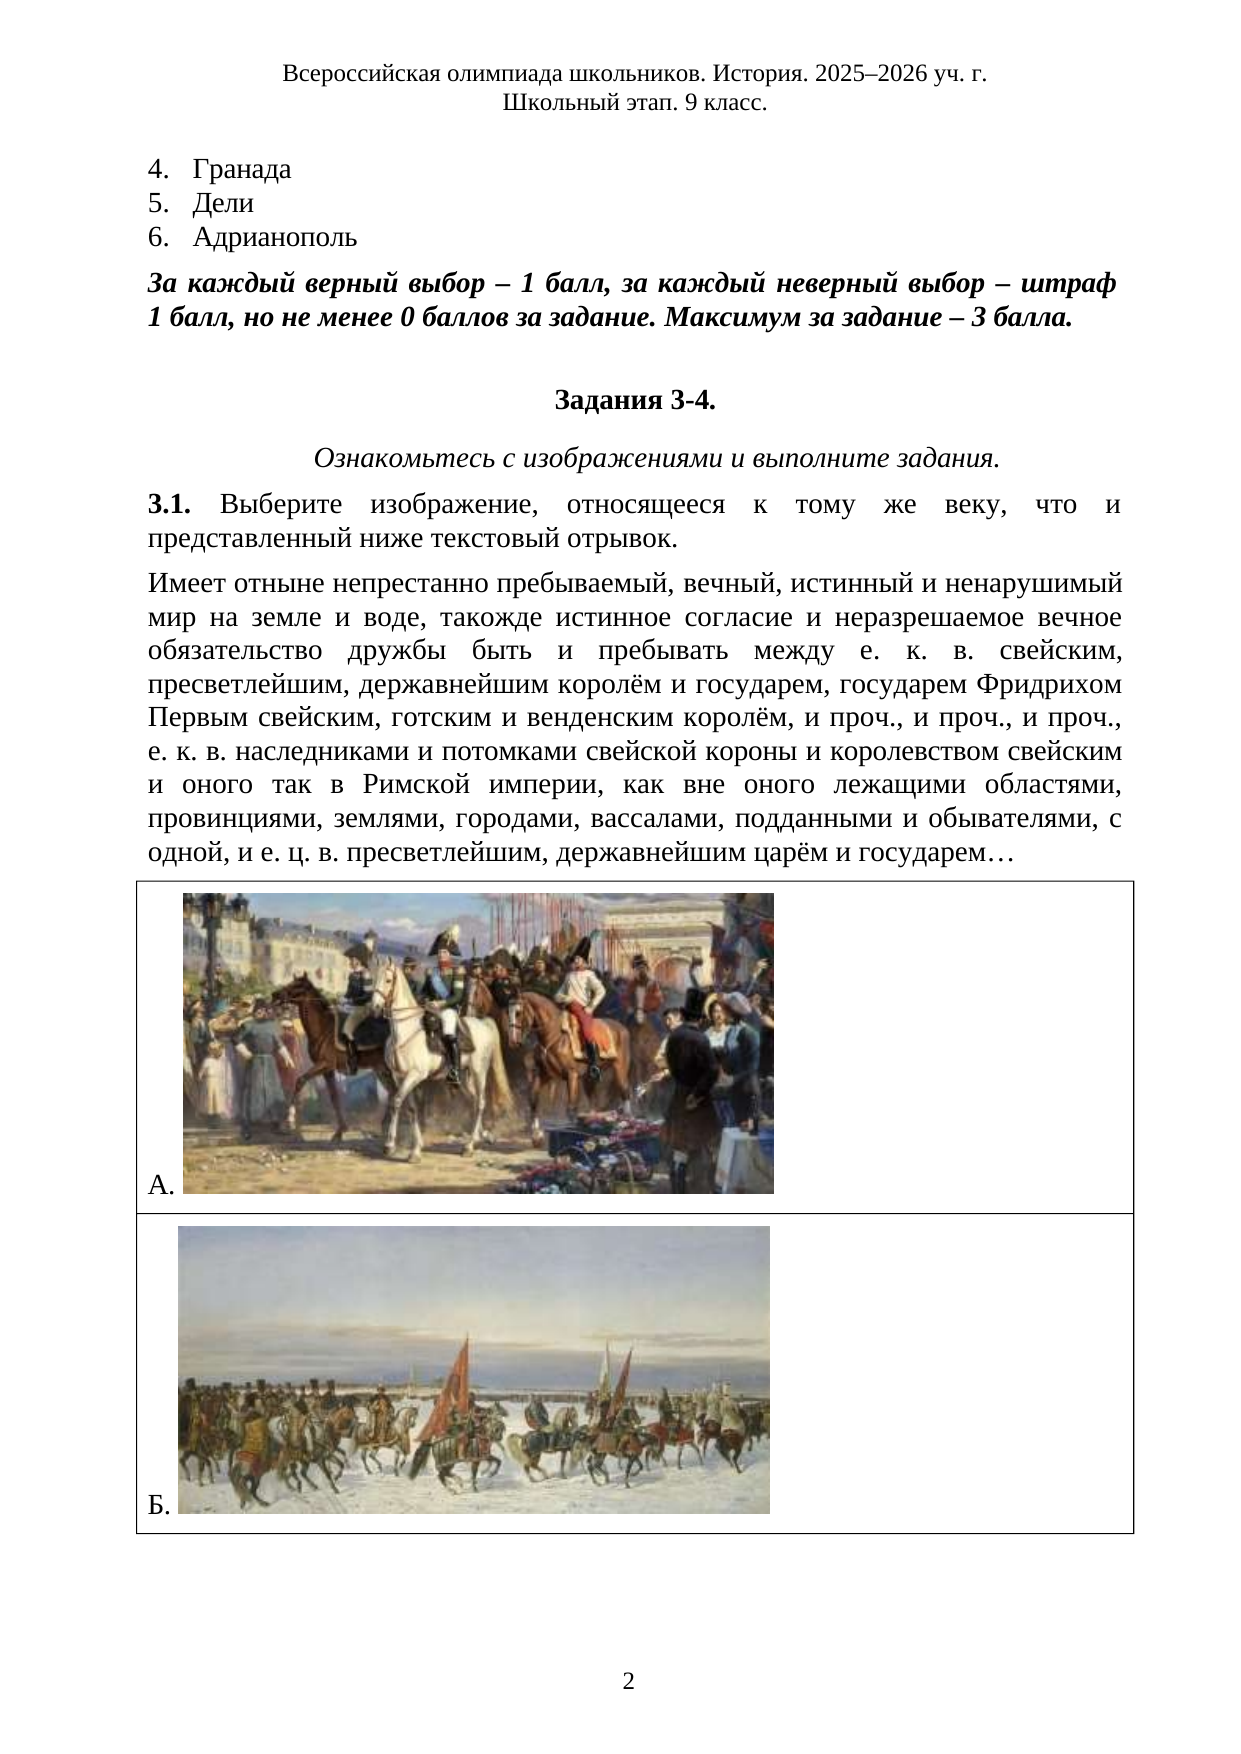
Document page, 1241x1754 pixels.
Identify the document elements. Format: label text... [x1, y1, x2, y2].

subtitle Задания 3-4. [133, 382, 1137, 416]
text Имеет отныне непрестанно пребываемый, вечный, истинный и ненарушимый мир на земле и воде, такожде истинное согласие и неразрешаемое вечное обязательство дружбы быть и пребывать между е. к. в. свейским, пресветлейшим, державнейшим королём и государем, государем Фридрихом Первым свейским, готским и венденским королём, и проч., и проч., и проч., е. к. в. наследниками и потомками свейской короны и королевством свейским и оного так в Римской империи, как вне оного лежащими областями, провинциями, землями, городами, вассалами, подданными и обывателями, с одной, и е. ц. в. пресветлейшим, державнейшим царём и государем… [148, 565, 1123, 867]
text За каждый верный выбор – 1 балл, за каждый неверный выбор – штраф [148, 266, 1166, 299]
list Гранада [148, 152, 1166, 186]
picture [178, 1226, 770, 1514]
list Дели [148, 186, 1166, 219]
list Выберите изображение, относящееся к тому же веку, что и представленный ниже текстовый отрывок. [148, 486, 1122, 553]
text 1 балл, но не менее 0 баллов за задание. Максимум за задание – 3 балла. [148, 299, 1166, 333]
text Ознакомьтесь с изображениями и выполните задания. [148, 440, 1166, 474]
list Адрианополь [148, 219, 1166, 253]
picture [183, 893, 774, 1194]
